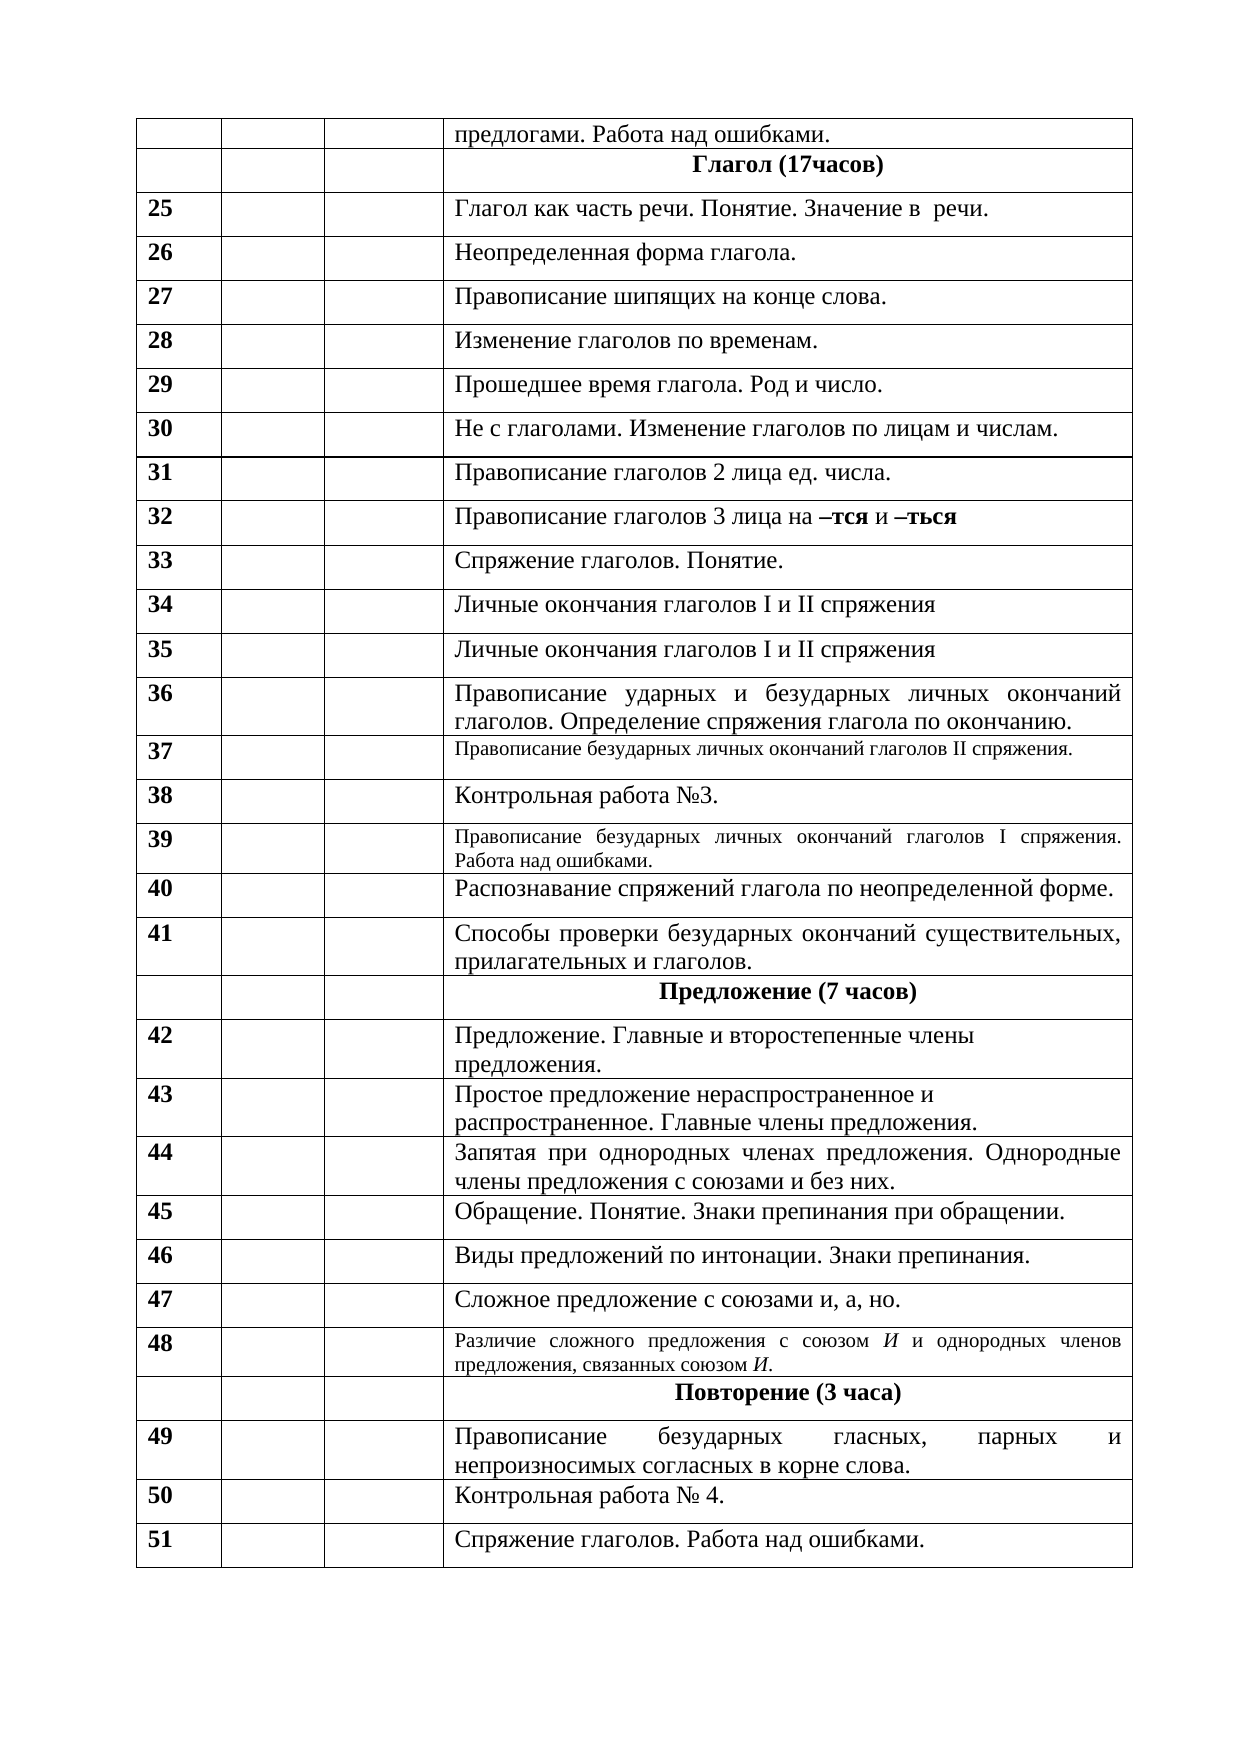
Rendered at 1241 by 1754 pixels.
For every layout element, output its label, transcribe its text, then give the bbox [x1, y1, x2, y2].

table_cell Предложение (7 часов) [444, 976, 1132, 1019]
table_cell [222, 874, 324, 917]
table_cell 46 [137, 1240, 221, 1283]
table_cell [222, 824, 324, 872]
table_cell Не с глаголами. Изменение глаголов по лицам и числам. [444, 413, 1132, 456]
table_cell [325, 413, 443, 456]
table_cell [222, 369, 324, 412]
table_cell [325, 976, 443, 1019]
table_cell 37 [137, 736, 221, 779]
table_cell Личные окончания глаголов I и II спряжения [444, 634, 1132, 677]
table_cell Виды предложений по интонации. Знаки препинания. [444, 1240, 1132, 1283]
table_cell Способы проверки безударных окончаний существительных, прилагательных и глаголов. [444, 918, 1132, 975]
table_cell Правописание безударных личных окончаний глаголов I спряжения. Работа над ошибками. [444, 824, 1132, 872]
table_cell [325, 678, 443, 735]
table_cell [222, 1137, 324, 1195]
table_cell [325, 1480, 443, 1523]
table_cell 24 [137, 119, 221, 148]
table_cell [325, 1240, 443, 1283]
table_cell 25 [137, 193, 221, 236]
table_cell Сложное предложение с союзами и, а, но. [444, 1284, 1132, 1327]
table_cell [325, 634, 443, 677]
table_cell 31 [137, 458, 221, 500]
table_cell 51 [137, 1524, 221, 1567]
table_cell [222, 780, 324, 823]
table_cell [222, 501, 324, 544]
table_cell Предложение. Главные и второстепенные члены предложения. [444, 1020, 1132, 1078]
table_cell [222, 634, 324, 677]
table_cell 39 [137, 824, 221, 872]
table_cell [222, 736, 324, 779]
table_cell Запятая при однородных членах предложения. Однородные члены предложения с союзами и без них. [444, 1137, 1132, 1195]
table_cell [325, 1079, 443, 1136]
table_cell [137, 1377, 221, 1420]
table_cell [325, 281, 443, 324]
table_cell Правописание безударных личных окончаний глаголов II спряжения. [444, 736, 1132, 779]
table_cell Правописание ударных и безударных личных окончаний глаголов. Определение спряжения глагола по окончанию. [444, 678, 1132, 735]
table_cell 40 [137, 874, 221, 917]
table_cell 34 [137, 590, 221, 633]
table_cell [325, 1524, 443, 1567]
table_cell 47 [137, 1284, 221, 1327]
table_cell [222, 1421, 324, 1479]
table_cell [222, 458, 324, 500]
table_cell 26 [137, 237, 221, 280]
table_cell [325, 824, 443, 872]
table_cell [325, 119, 443, 148]
table_cell [222, 237, 324, 280]
table_cell [325, 1020, 443, 1078]
table_cell [222, 1480, 324, 1523]
table_cell 32 [137, 501, 221, 544]
table_cell Контрольная работа №3. [444, 780, 1132, 823]
table_cell [222, 546, 324, 588]
table_cell [325, 736, 443, 779]
table_cell [325, 918, 443, 975]
table_cell Спряжение глаголов. Работа над ошибками. [444, 1524, 1132, 1567]
table_cell Обращение. Понятие. Знаки препинания при обращении. [444, 1196, 1132, 1239]
table_cell [325, 193, 443, 236]
table_cell [222, 281, 324, 324]
table_cell 43 [137, 1079, 221, 1136]
table_cell Личные окончания глаголов I и II спряжения [444, 590, 1132, 633]
table_cell [222, 149, 324, 192]
table_cell 33 [137, 546, 221, 588]
table_cell 48 [137, 1328, 221, 1376]
table_cell Спряжение глаголов. Понятие. [444, 546, 1132, 588]
table_cell [222, 678, 324, 735]
table_cell [222, 1196, 324, 1239]
table_cell [325, 1377, 443, 1420]
table_cell 28 [137, 325, 221, 368]
table_cell 29 [137, 369, 221, 412]
table_cell 44 [137, 1137, 221, 1195]
table_cell [325, 237, 443, 280]
table_cell [222, 1328, 324, 1376]
table_cell Простое предложение нераспространенное и распространенное. Главные члены предложения. [444, 1079, 1132, 1136]
table_cell [325, 1284, 443, 1327]
table_cell 35 [137, 634, 221, 677]
table_cell 50 [137, 1480, 221, 1523]
table_cell 41 [137, 918, 221, 975]
table_cell Распознавание спряжений глагола по неопределенной форме. [444, 874, 1132, 917]
table_cell [325, 780, 443, 823]
table_cell [325, 501, 443, 544]
table_cell 49 [137, 1421, 221, 1479]
table_cell [222, 193, 324, 236]
table_cell [325, 1196, 443, 1239]
table_cell Правописание глаголов 2 лица ед. числа. [444, 458, 1132, 500]
table_cell [222, 1020, 324, 1078]
table_cell 38 [137, 780, 221, 823]
table_cell [325, 590, 443, 633]
table_cell Глагол как часть речи. Понятие. Значение в речи. [444, 193, 1132, 236]
table_cell [222, 918, 324, 975]
table_cell Неопределенная форма глагола. [444, 237, 1132, 280]
table_cell [222, 1284, 324, 1327]
table_cell [222, 413, 324, 456]
table_cell [222, 976, 324, 1019]
table_cell [325, 325, 443, 368]
table_cell [222, 590, 324, 633]
table_cell [325, 546, 443, 588]
table_cell [325, 874, 443, 917]
table_cell [222, 119, 324, 148]
table_cell 42 [137, 1020, 221, 1078]
table_cell [325, 369, 443, 412]
table_cell Различие сложного предложения с союзом И и однородных членов предложения, связанных союзом И. [444, 1328, 1132, 1376]
table_cell [325, 1421, 443, 1479]
table_cell [222, 325, 324, 368]
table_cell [444, 119, 1132, 148]
table_cell Правописание глаголов 3 лица на –тся и –ться [444, 501, 1132, 544]
table_cell [222, 1377, 324, 1420]
table_cell Правописание шипящих на конце слова. [444, 281, 1132, 324]
table_cell [325, 458, 443, 500]
table_cell Прошедшее время глагола. Род и число. [444, 369, 1132, 412]
table_cell [137, 976, 221, 1019]
table_cell Глагол (17часов) [444, 149, 1132, 192]
table_cell Изменение глаголов по временам. [444, 325, 1132, 368]
table_cell Правописание безударных гласных, парных и непроизносимых согласных в корне слова. [444, 1421, 1132, 1479]
table_cell 36 [137, 678, 221, 735]
table_cell [222, 1240, 324, 1283]
table_cell 27 [137, 281, 221, 324]
table_cell [137, 149, 221, 192]
table_cell [325, 1328, 443, 1376]
table_cell [325, 149, 443, 192]
table_cell 45 [137, 1196, 221, 1239]
table_cell [222, 1524, 324, 1567]
table_cell 30 [137, 413, 221, 456]
table_cell Контрольная работа № 4. [444, 1480, 1132, 1523]
table_cell [222, 1079, 324, 1136]
table_cell [325, 1137, 443, 1195]
table_cell Повторение (3 часа) [444, 1377, 1132, 1420]
